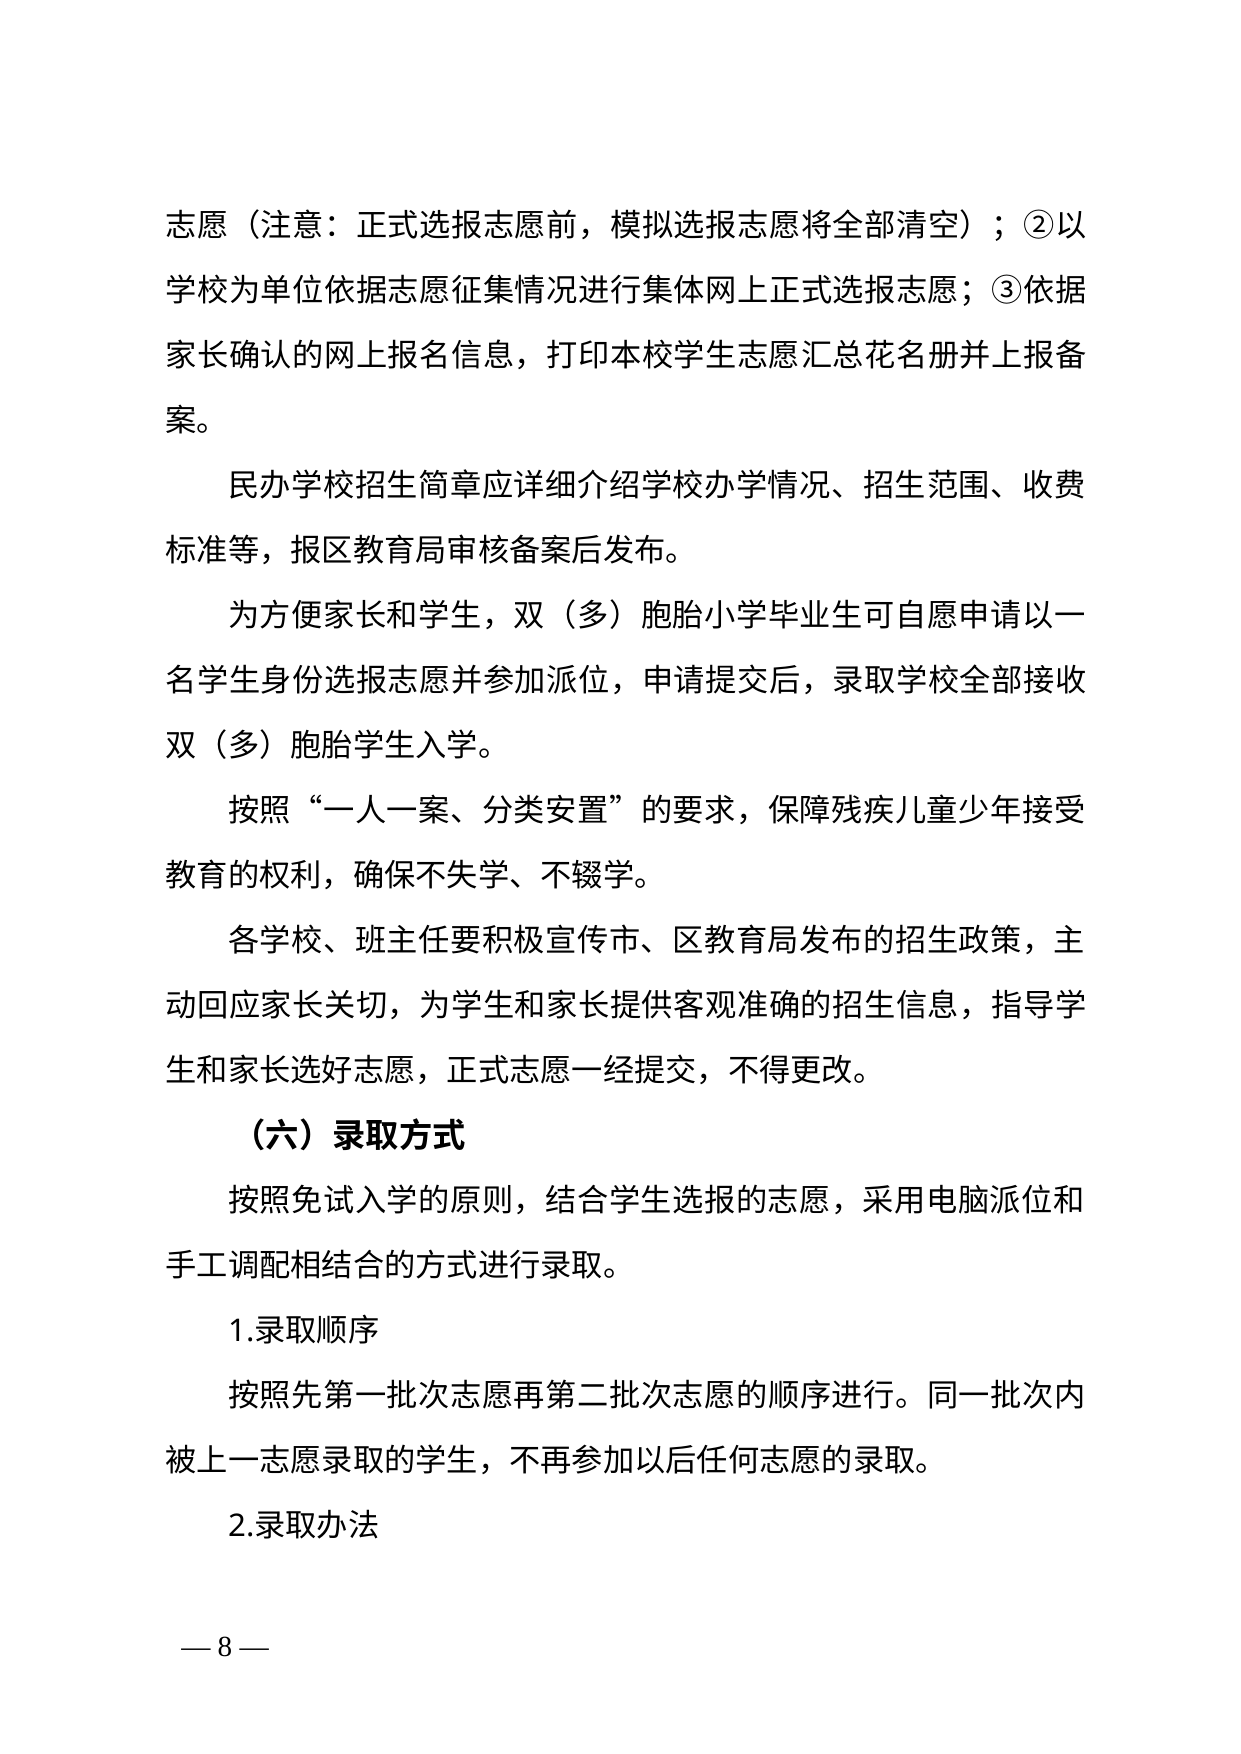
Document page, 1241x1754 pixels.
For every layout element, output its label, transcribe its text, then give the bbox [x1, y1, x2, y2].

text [165, 190, 1087, 450]
text 按照“一人一案、分类安置”的要求，保障残疾儿童少年接受教育的权利，确保不失学、不辍学。 [165, 775, 1087, 905]
text 2.录取办法 [165, 1490, 1087, 1555]
text 为方便家长和学生，双（多）胞胎小学毕业生可自愿申请以一名学生身份选报志愿并参加派位，申请提交后，录取学校全部接收双（多）胞胎学生入学。 [165, 580, 1087, 775]
text 1.录取顺序 [165, 1295, 1087, 1360]
text 民办学校招生简章应详细介绍学校办学情况、招生范围、收费标准等，报区教育局审核备案后发布。 [165, 450, 1087, 580]
text （六）录取方式 [165, 1100, 1087, 1165]
text 按照先第一批次志愿再第二批次志愿的顺序进行。同一批次内被上一志愿录取的学生，不再参加以后任何志愿的录取。 [165, 1360, 1087, 1490]
text 各学校、班主任要积极宣传市、区教育局发布的招生政策，主动回应家长关切，为学生和家长提供客观准确的招生信息，指导学生和家长选好志愿，正式志愿一经提交，不得更改。 [165, 905, 1087, 1100]
text 按照免试入学的原则，结合学生选报的志愿，采用电脑派位和手工调配相结合的方式进行录取。 [165, 1165, 1087, 1295]
